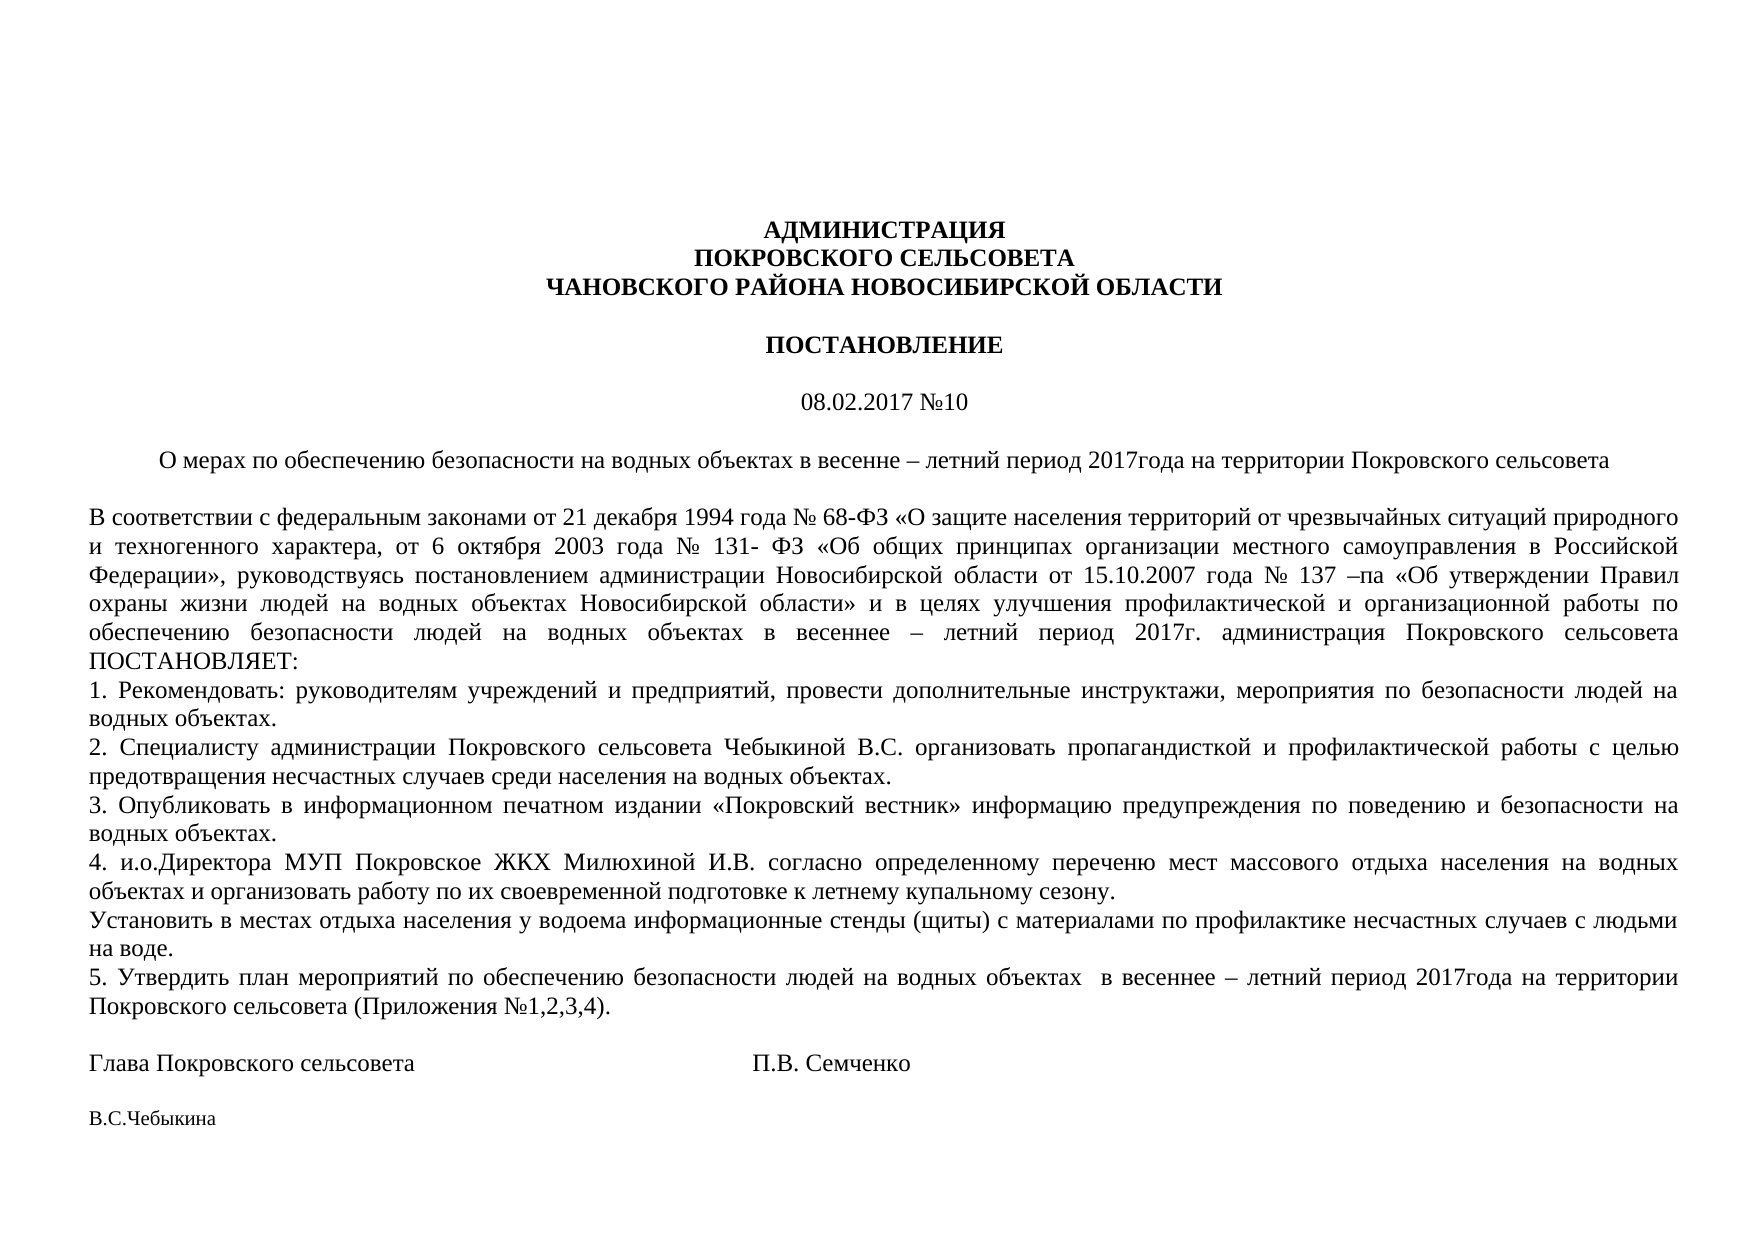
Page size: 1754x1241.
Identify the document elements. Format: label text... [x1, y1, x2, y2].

text ПОСТАНОВЛЕНИЕ [89, 330, 1680, 358]
text ПОКРОВСКОГО СЕЛЬСОВЕТА [89, 243, 1680, 272]
text 2. Специалисту администрации Покровского сельсовета Чебыкиной В.С. организовать пропагандисткой и профилактической работы с целью предотвращения несчастных случаев среди населения на водных объектах. [89, 732, 1680, 790]
text 4. и.о.Директора МУП Покровское ЖКХ Милюхиной И.В. согласно определенному переченю мест массового отдыха населения на водных объектах и организовать работу по их своевременной подготовке к летнему купальному сезону. [89, 847, 1680, 905]
text ЧАНОВСКОГО РАЙОНА НОВОСИБИРСКОЙ ОБЛАСТИ [89, 272, 1680, 301]
text В.С.Чебыкина [89, 1106, 1680, 1130]
text О мерах по обеспечению безопасности на водных объектах в весенне – летний период 2017года на территории Покровского сельсовета [89, 445, 1680, 473]
text Глава Покровского сельсовета П.В. Семченко [89, 1048, 1680, 1077]
text 5. Утвердить план мероприятий по обеспечению безопасности людей на водных объектах в весеннее – летний период 2017года на территории Покровского сельсовета (Приложения №1,2,3,4). [89, 962, 1680, 1020]
text АДМИНИСТРАЦИЯ [89, 215, 1680, 243]
text Установить в местах отдыха населения у водоема информационные стенды (щиты) с материалами по профилактике несчастных случаев с людьми на воде. [89, 905, 1680, 962]
text 3. Опубликовать в информационном печатном издании «Покровский вестник» информацию предупреждения по поведению и безопасности на водных объектах. [89, 790, 1680, 847]
text 08.02.2017 №10 [89, 387, 1680, 416]
text 1. Рекомендовать: руководителям учреждений и предприятий, провести дополнительные инструктажи, мероприятия по безопасности людей на водных объектах. [89, 675, 1680, 732]
text В соответствии с федеральным законами от 21 декабря 1994 года № 68-ФЗ «О защите населения территорий от чрезвычайных ситуаций природного и техногенного характера, от 6 октября 2003 года № 131- ФЗ «Об общих принципах организации местного самоуправления в Российской Федерации», руководствуясь постановлением администрации Новосибирской области от 15.10.2007 года № 137 –па «Об утверждении Правил охраны жизни людей на водных объектах Новосибирской области» и в целях улучшения профилактической и организационной работы по обеспечению безопасности людей на водных объектах в весеннее – летний период 2017г. администрация Покровского сельсовета ПОСТАНОВЛЯЕТ: [89, 502, 1680, 675]
